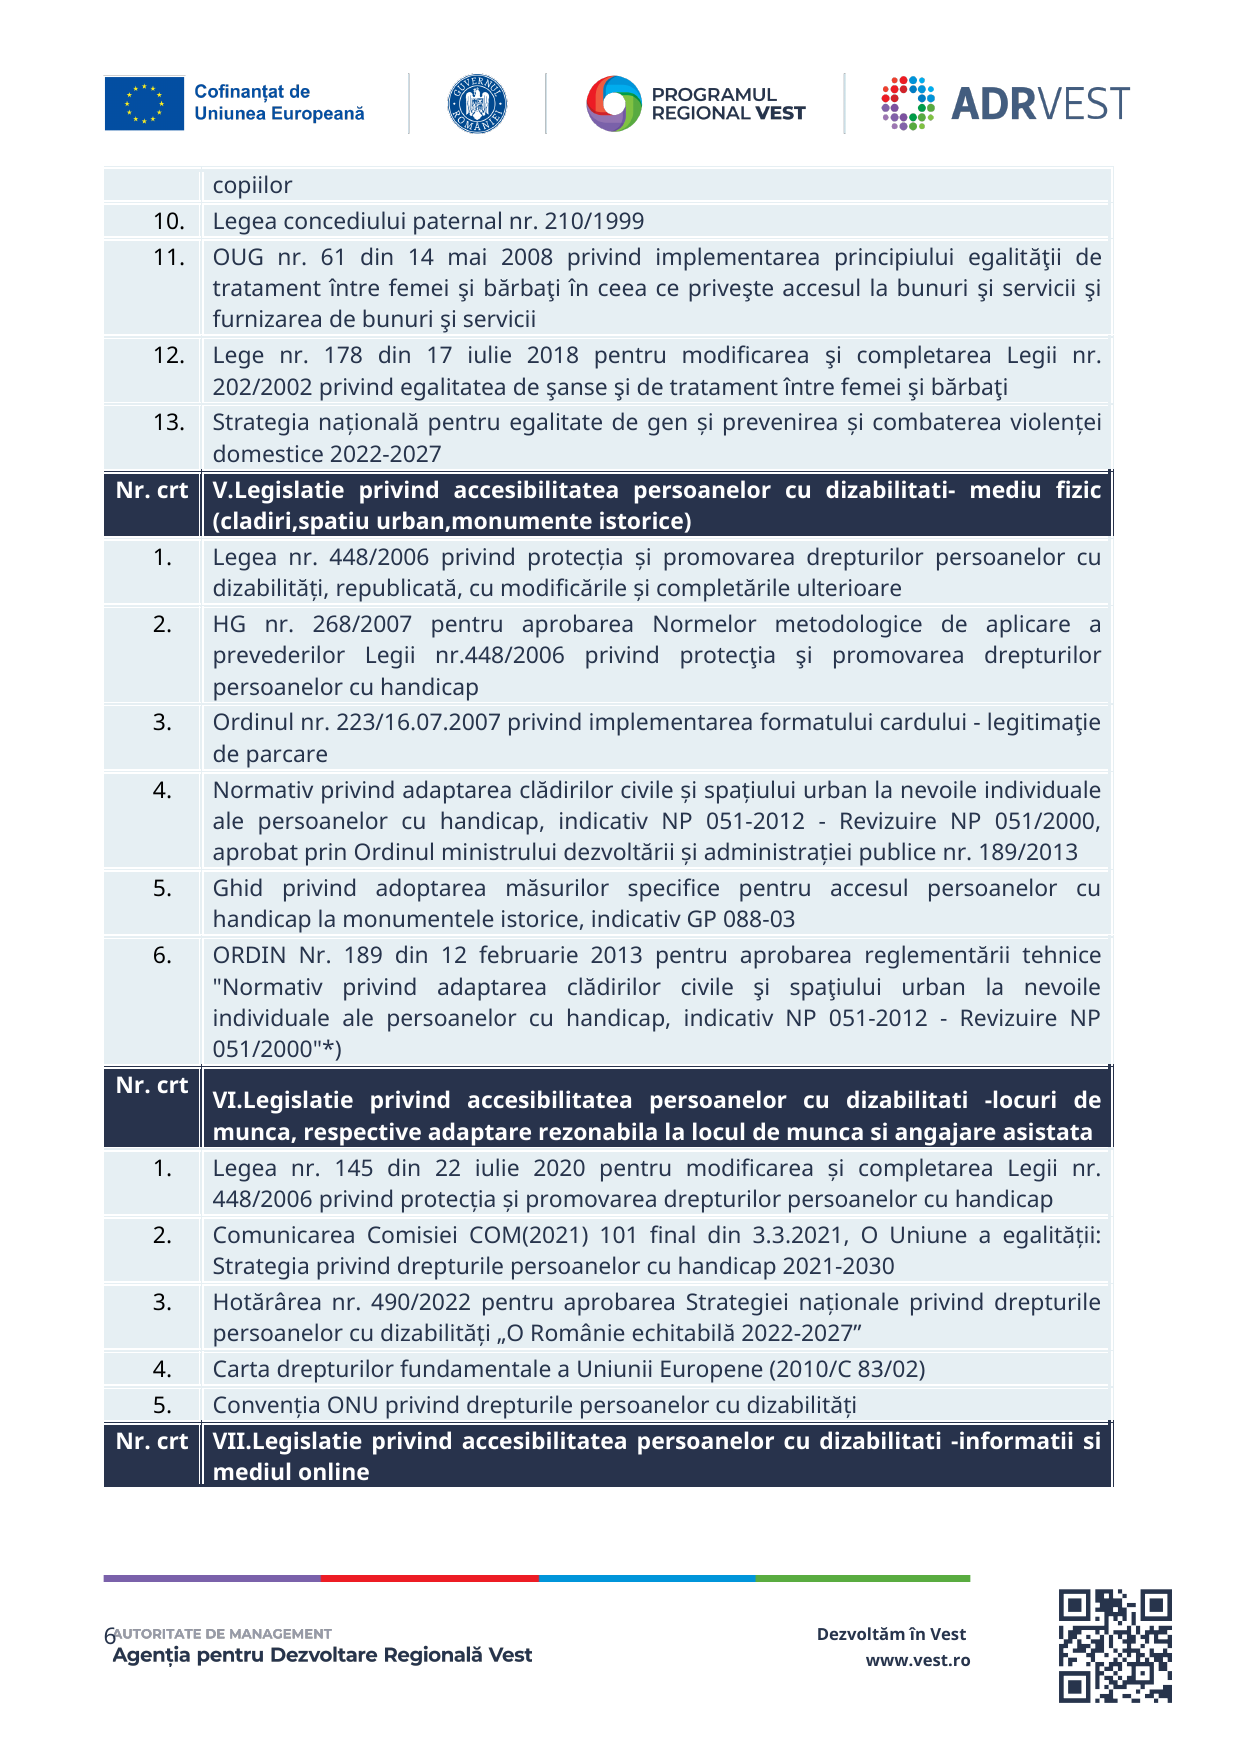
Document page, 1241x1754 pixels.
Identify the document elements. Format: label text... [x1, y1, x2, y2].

table_cell Legea nr. 448/2006 privind protecția și promovarea drepturilor persoanelor cu dizabilități, republicată, cu modificările și completările ulterioare [201, 536, 1114, 603]
table_cell Nr. crt [104, 1425, 201, 1487]
table_cell [104, 541, 199, 603]
table_cell [104, 339, 199, 402]
table_cell [104, 205, 199, 236]
table_cell [104, 406, 199, 469]
table_cell Legea nr. 145 din 22 iulie 2020 pentru modificarea și completarea Legii nr. 448/2006 privind protecția și promovarea drepturilor persoanelor cu handicap [201, 1147, 1114, 1214]
table_cell [104, 1286, 199, 1348]
table_cell Ghid privind adoptarea măsurilor specifice pentru accesul persoanelor cu handicap la monumentele istorice, indicativ GP 088-03 [201, 867, 1114, 934]
table_cell [104, 241, 199, 334]
table_cell ORDIN Nr. 189 din 12 februarie 2013 pentru aprobarea reglementării tehnice "Normativ privind adaptarea clădirilor civile şi spaţiului urban la nevoile individuale ale persoanelor cu handicap, indicativ NP 051-2012 - Revizuire NP 051/2000"*) [201, 935, 1114, 1064]
table_cell [104, 774, 199, 867]
table_cell [104, 872, 199, 934]
table_cell [104, 1152, 199, 1214]
table_cell Nr. crt [104, 1069, 199, 1147]
table_cell [104, 1389, 199, 1420]
table_cell VII.Legislatie privind accesibilitatea persoanelor cu dizabilitati -informatii si mediul online [201, 1420, 1114, 1487]
table_cell Hotărârea nr. 490/2022 pentru aprobarea Strategiei naționale privind drepturile persoanelor cu dizabilități „O Românie echitabilă 2022-2027” [201, 1281, 1114, 1348]
table_cell [104, 169, 201, 200]
table_cell Strategia națională pentru egalitate de gen și prevenirea și combaterea violenței domestice 2022-2027 [201, 402, 1114, 469]
table_cell [104, 1353, 199, 1384]
table_cell [104, 939, 199, 1064]
table_cell HG nr. 268/2007 pentru aprobarea Normelor metodologice de aplicare a prevederilor Legii nr.448/2006 privind protecţia şi promovarea drepturilor persoanelor cu handicap [201, 603, 1114, 702]
table_cell Comunicarea Comisiei COM(2021) 101 final din 3.3.2021, O Uniune a egalității: Strategia privind drepturile persoanelor cu handicap 2021-2030 [201, 1214, 1114, 1281]
table_cell VI.Legislatie privind accesibilitatea persoanelor cu dizabilitati -locuri de munca, respective adaptare rezonabila la locul de munca si angajare asistata [201, 1064, 1114, 1147]
table_cell OUG nr. 61 din 14 mai 2008 privind implementarea principiului egalităţii de tratament între femei şi bărbaţi în ceea ce priveşte accesul la bunuri şi servicii şi furnizarea de bunuri şi servicii [201, 236, 1114, 334]
table_cell [104, 608, 199, 702]
table_cell Normativ privind adaptarea clădirilor civile și spațiului urban la nevoile individuale ale persoanelor cu handicap, indicativ NP 051-2012 - Revizuire NP 051/2000, aprobat prin Ordinul ministrului dezvoltării și administrației publice nr. 189/2013 [201, 769, 1114, 867]
picture [1050, 1581, 1181, 1712]
table_cell [104, 706, 199, 769]
table_cell Convenția ONU privind drepturile persoanelor cu dizabilități [201, 1384, 1114, 1420]
table_cell [104, 1219, 199, 1281]
table_cell Legea concediului paternal nr. 210/1999 [201, 200, 1114, 236]
picture [103, 73, 1131, 134]
table_cell V.Legislatie privind accesibilitatea persoanelor cu dizabilitati- mediu fizic (cladiri,spatiu urban,monumente istorice) [201, 469, 1114, 536]
table_cell Nr. crt [104, 474, 199, 536]
table_cell Ordinul nr. 223/16.07.2007 privind implementarea formatului cardului - legitimaţie de parcare [201, 702, 1114, 769]
table_cell Carta drepturilor fundamentale a Uniunii Europene (2010/C 83/02) [201, 1348, 1114, 1384]
table_cell Lege nr. 178 din 17 iulie 2018 pentru modificarea şi completarea Legii nr. 202/2002 privind egalitatea de şanse şi de tratament între femei şi bărbaţi [201, 335, 1114, 402]
